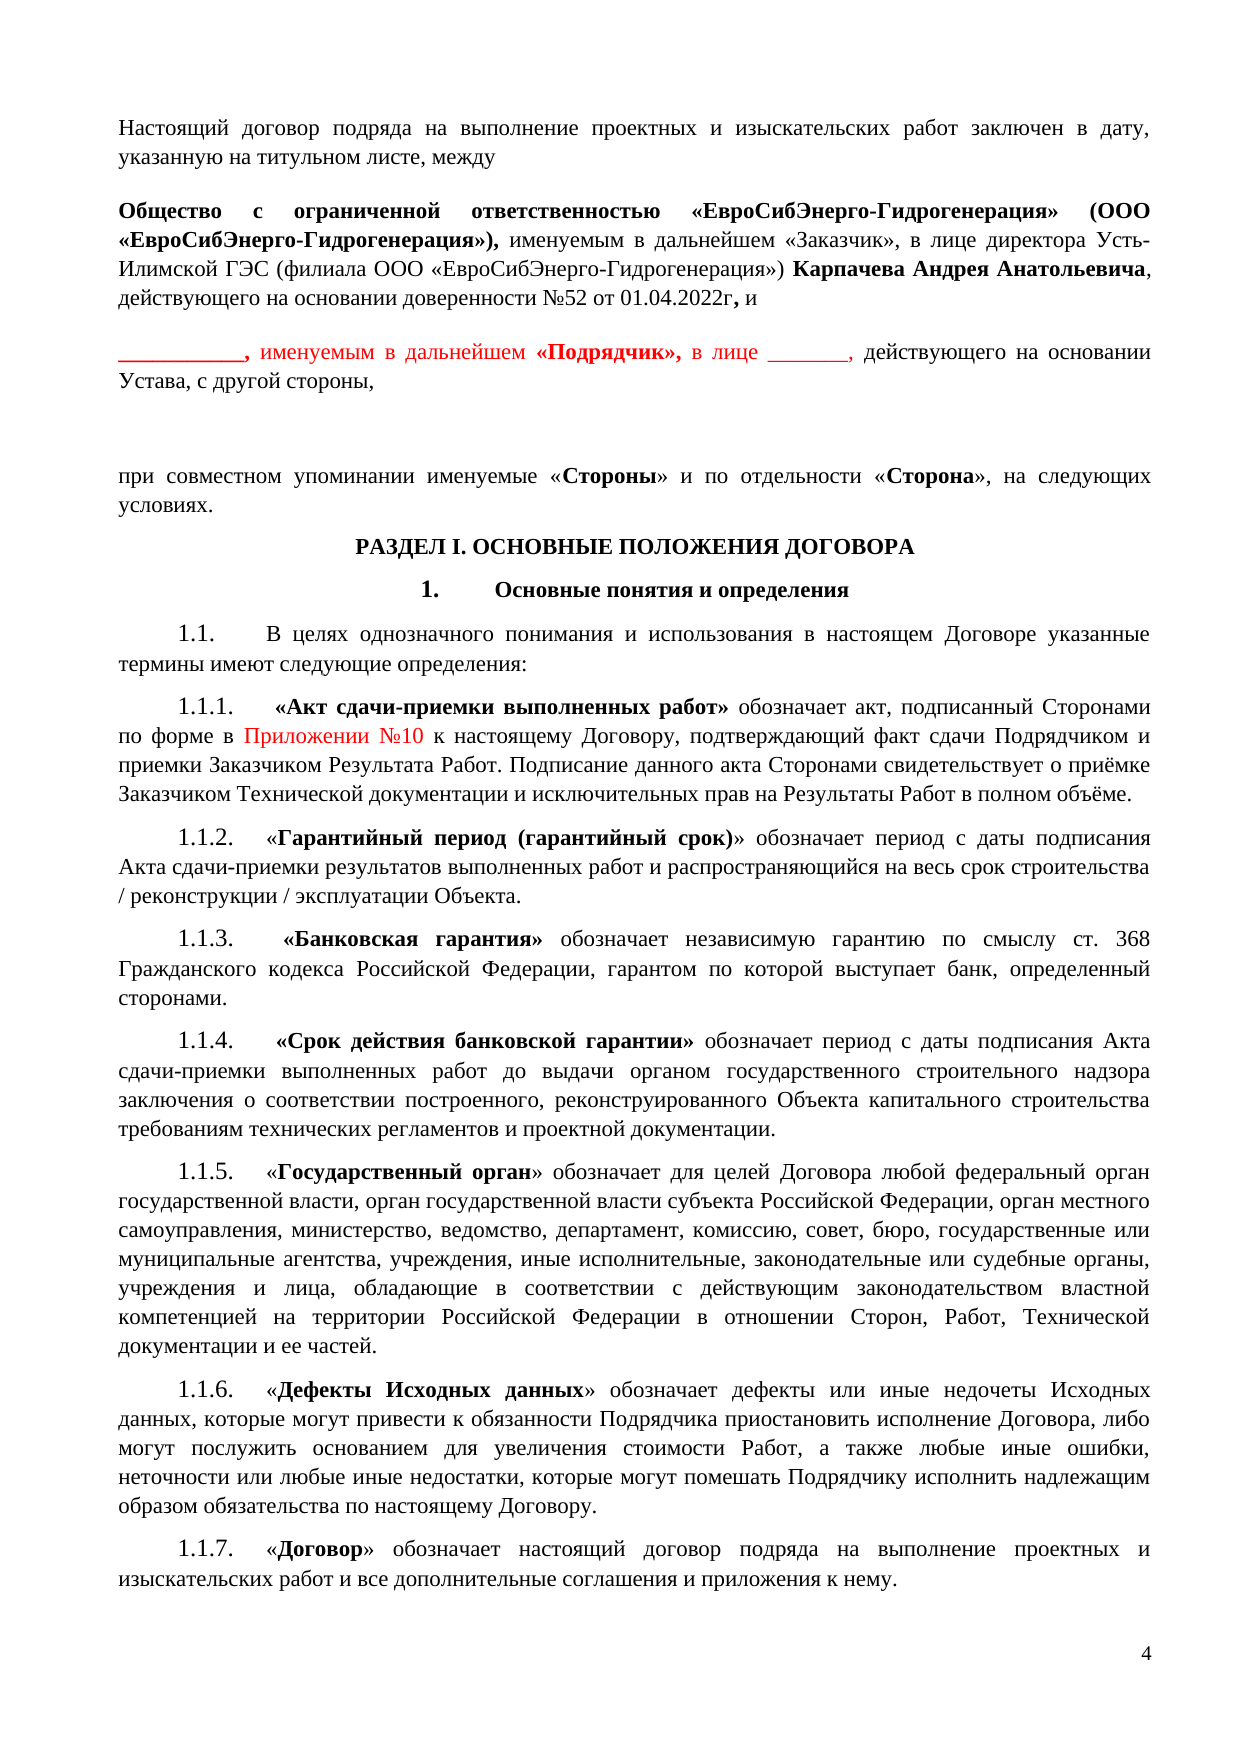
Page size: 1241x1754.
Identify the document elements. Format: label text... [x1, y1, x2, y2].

text Основные понятия и определения [118, 574, 1152, 603]
text «Дефекты Исходных данных» обозначает дефекты или иные недочеты Исходных данных, которые могут привести к обязанности Подрядчика приостановить исполнение Договора, либо могут послужить основанием для увеличения стоимости Работ, а также любые иные ошибки, неточности или любые иные недостатки, которые могут помешать Подрядчику исполнить надлежащим образом обязательства по настоящему Договору. [118, 1374, 1152, 1518]
text «Срок действия банковской гарантии» обозначает период с даты подписания Акта сдачи-приемки выполненных работ до выдачи органом государственного строительного надзора заключения о соответствии построенного, реконструированного Объекта капитального строительства требованиям технических регламентов и проектной документации. [118, 1025, 1152, 1141]
list ___________, именуемым в дальнейшем «Подрядчик», в лице _______, действующего на основании Устава, с другой стороны, [118, 338, 1152, 393]
text «Банковская гарантия» обозначает независимую гарантию по смыслу ст. 368 Гражданского кодекса Российской Федерации, гарантом по которой выступает банк, определенный сторонами. [118, 923, 1152, 1010]
text «Договор» обозначает настоящий договор подряда на выполнение проектных и изыскательских работ и все дополнительные соглашения и приложения к нему. [118, 1533, 1152, 1591]
text при совместном упоминании именуемые «Стороны» и по отдельности «Сторона», на следующих условиях. [118, 462, 1152, 518]
list Общество с ограниченной ответственностью «ЕвроСибЭнерго-Гидрогенерация» (ООО «ЕвроСибЭнерго-Гидрогенерация»), именуемым в дальнейшем «Заказчик», в лице директора Усть-Илимской ГЭС (филиала ООО «ЕвроСибЭнерго-Гидрогенерация») Карпачева Андрея Анатольевича, действующего на основании доверенности №52 от 01.04.2022г, и [118, 197, 1152, 310]
text «Государственный орган» обозначает для целей Договора любой федеральный орган государственной власти, орган государственной власти субъекта Российской Федерации, орган местного самоуправления, министерство, ведомство, департамент, комиссию, совет, бюро, государственные или муниципальные агентства, учреждения, иные исполнительные, законодательные или судебные органы, учреждения и лица, обладающие в соответствии с действующим законодательством властной компетенцией на территории Российской Федерации в отношении Сторон, Работ, Технической документации и ее частей. [118, 1156, 1152, 1358]
list РАЗДЕЛ I. ОСНОВНЫЕ ПОЛОЖЕНИЯ ДОГОВОРА [118, 533, 1152, 559]
text «Гарантийный период (гарантийный срок)» обозначает период с даты подписания Акта сдачи-приемки результатов выполненных работ и распространяющийся на весь срок строительства / реконструкции / эксплуатации Объекта. [118, 822, 1152, 908]
text В целях однозначного понимания и использования в настоящем Договоре указанные термины имеют следующие определения: [118, 618, 1152, 676]
text Настоящий договор подряда на выполнение проектных и изыскательских работ заключен в дату, указанную на титульном листе, между [118, 114, 1152, 169]
text «Акт сдачи-приемки выполненных работ» обозначает акт, подписанный Сторонами по форме в Приложении №10 к настоящему Договору, подтверждающий факт сдачи Подрядчиком и приемки Заказчиком Результата Работ. Подписание данного акта Сторонами свидетельствует о приёмке Заказчиком Технической документации и исключительных прав на Результаты Работ в полном объёме. [118, 691, 1152, 807]
